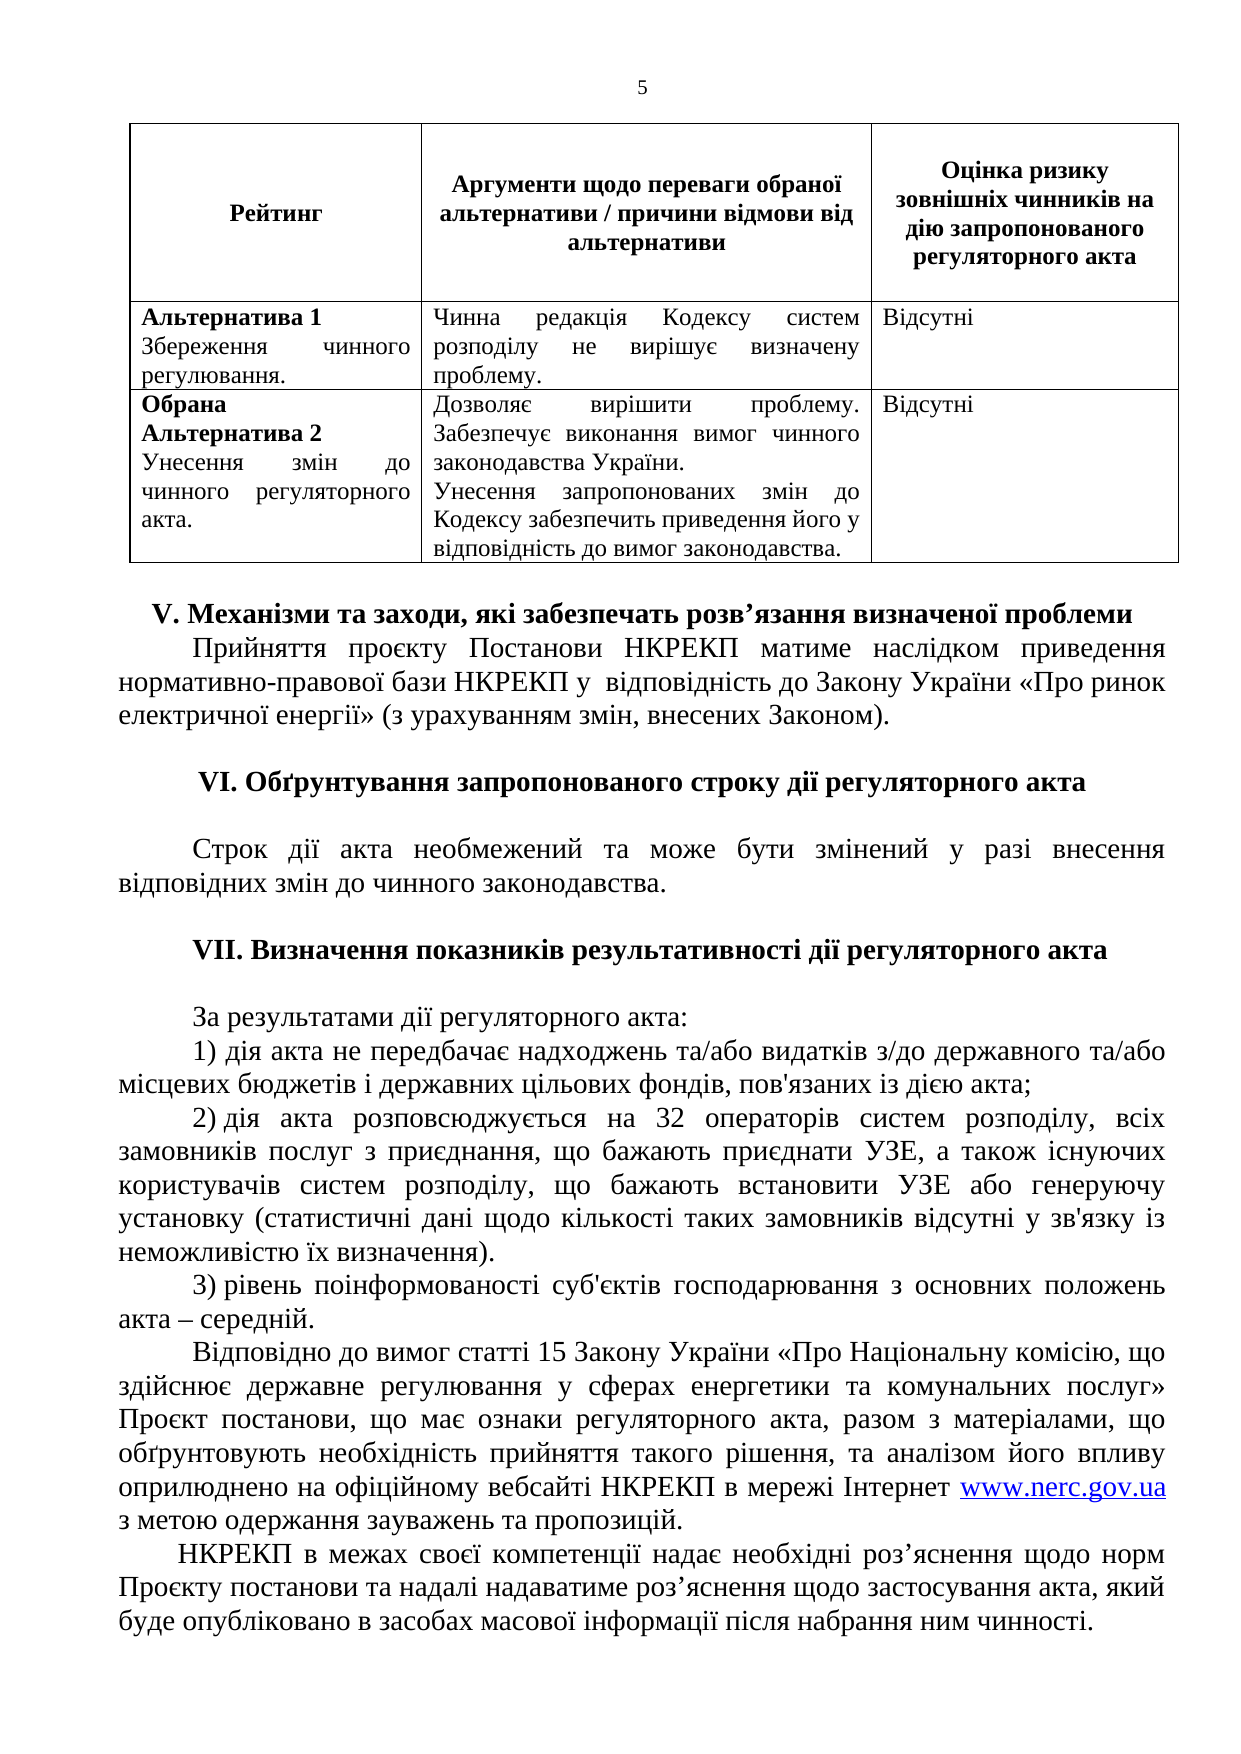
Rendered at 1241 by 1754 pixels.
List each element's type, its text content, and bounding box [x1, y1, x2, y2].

table_header Аргументи щодо переваги обраної альтернативи / причини відмови від альтернативи [422, 124, 871, 301]
table_cell Чинна редакція Кодексу систем розподілу не вирішує визначену проблему. [422, 302, 871, 388]
text 1) дія акта не передбачає надходжень та/або видатків з/до державного та/або місцевих бюджетів і державних цільових фондів, пов'язаних із дією акта; [118, 1033, 1166, 1100]
text 2) дія акта розповсюджується на 32 операторів систем розподілу, всіх замовників послуг з приєднання, що бажають приєднати УЗЕ, а також існуючих користувачів систем розподілу, що бажають встановити УЗЕ або генеруючу установку (статистичні дані щодо кількості таких замовників відсутні у зв'язку із неможливістю їх визначення). [118, 1100, 1166, 1267]
table_header Рейтинг [131, 124, 421, 301]
table_cell Відсутні [872, 390, 1178, 562]
text VI. Обґрунтування запропонованого строку дії регуляторного акта [118, 764, 1166, 798]
text За результатами дії регуляторного акта: [118, 999, 1166, 1033]
text V. Механізми та заходи, які забезпечать розв’язання визначеної проблеми [118, 597, 1166, 630]
text VII. Визначення показників результативності дії регуляторного акта [118, 932, 1166, 966]
table_cell Альтернатива 1 Збереження чинного регулювання. [131, 302, 421, 388]
table_cell Дозволяє вирішити проблему. Забезпечує виконання вимог чинного законодавства України. Унесення запропонованих змін до Кодексу забезпечить приведення його у відповідність до вимог законодавства. [422, 390, 871, 562]
text 3) рівень поінформованості суб'єктів господарювання з основних положень акта – середній. [118, 1267, 1166, 1334]
table_cell Обрана Альтернатива 2 Унесення змін до чинного регуляторного акта. [131, 390, 421, 562]
text Відповідно до вимог статті 15 Закону України «Про Національну комісію, що здійснює державне регулювання у сферах енергетики та комунальних послуг» Проєкт постанови, що має ознаки регуляторного акта, разом з матеріалами, що обґрунтовують необхідність прийняття такого рішення, та аналізом його впливу оприлюднено на офіційному вебсайті НКРЕКП в мережі Інтернет www.nerc.gov.ua з метою одержання зауважень та пропозицій. [118, 1334, 1166, 1536]
table_cell Відсутні [872, 302, 1178, 388]
text Прийняття проєкту Постанови НКРЕКП матиме наслідком приведення нормативно-правової бази НКРЕКП у відповідність до Закону України «Про ринок електричної енергії» (з урахуванням змін, внесених Законом). [118, 630, 1166, 731]
text НКРЕКП в межах своєї компетенції надає необхідні роз’яснення щодо норм Проєкту постанови та надалі надаватиме роз’яснення щодо застосування акта, який буде опубліковано в засобах масової інформації після набрання ним чинності. [118, 1536, 1166, 1636]
text Строк дії акта необмежений та може бути змінений у разі внесення відповідних змін до чинного законодавства. [118, 831, 1166, 898]
table_header Оцінка ризику зовнішніх чинників на дію запропонованого регуляторного акта [872, 124, 1178, 301]
